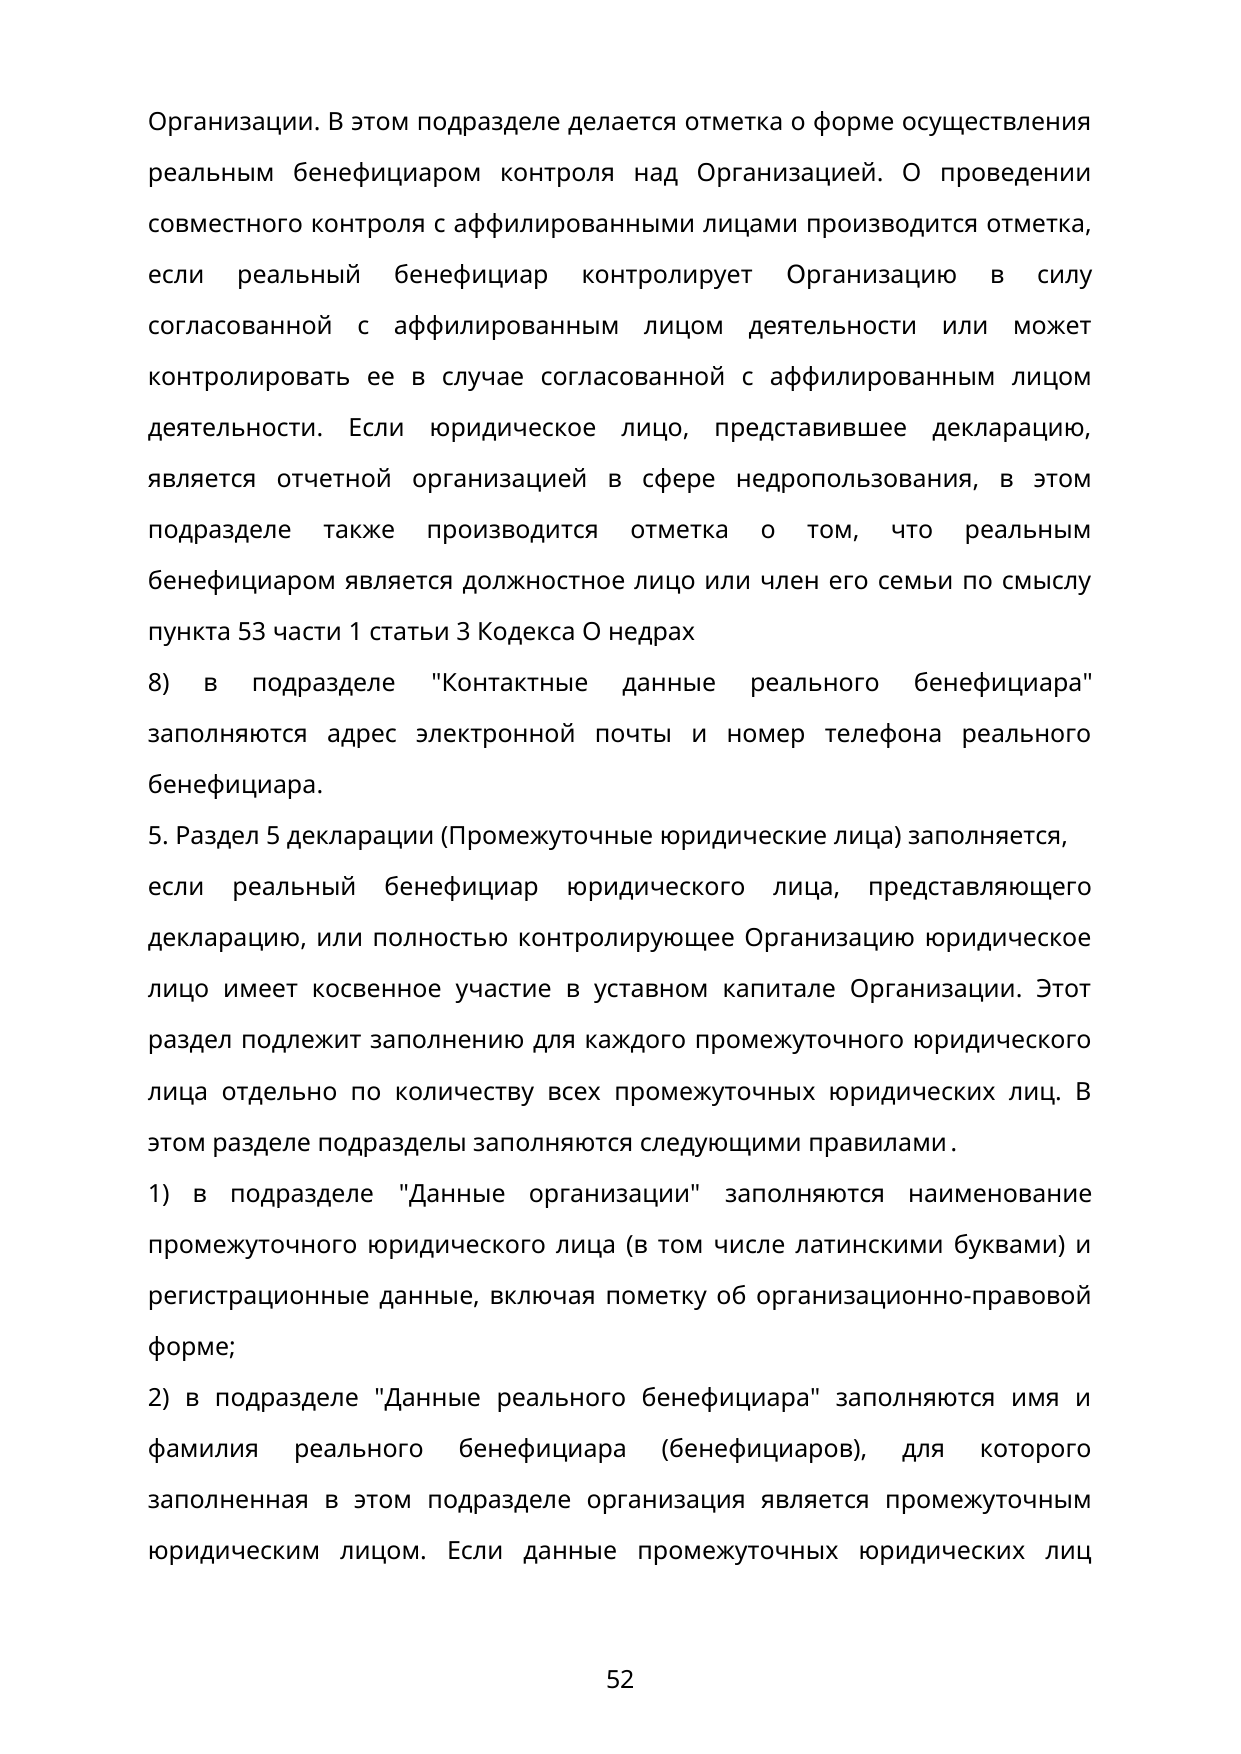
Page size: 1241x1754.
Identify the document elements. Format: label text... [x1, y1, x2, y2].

text 5. Раздел 5 декларации (Промежуточные юридические лица) заполняется, [148, 818, 1092, 852]
text 1) в подразделе "Данные организации" заполняются наименование промежуточного юридического лица (в том числе латинскими буквами) и регистрационные данные, включая пометку об организационно-правовой форме; [148, 1175, 1092, 1362]
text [148, 103, 1092, 648]
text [148, 1379, 1092, 1567]
text 8) в подразделе "Контактные данные реального бенефициара" заполняются адрес электронной почты и номер телефона реального бенефициара. [148, 665, 1092, 801]
text если реальный бенефициар юридического лица, представляющего декларацию, или полностью контролирующее Организацию юридическое лицо имеет косвенное участие в уставном капитале Организации. Этот раздел подлежит заполнению для каждого промежуточного юридического лица отдельно по количеству всех промежуточных юридических лиц. В этом разделе подразделы заполняются следующими правилами․ [148, 869, 1092, 1158]
